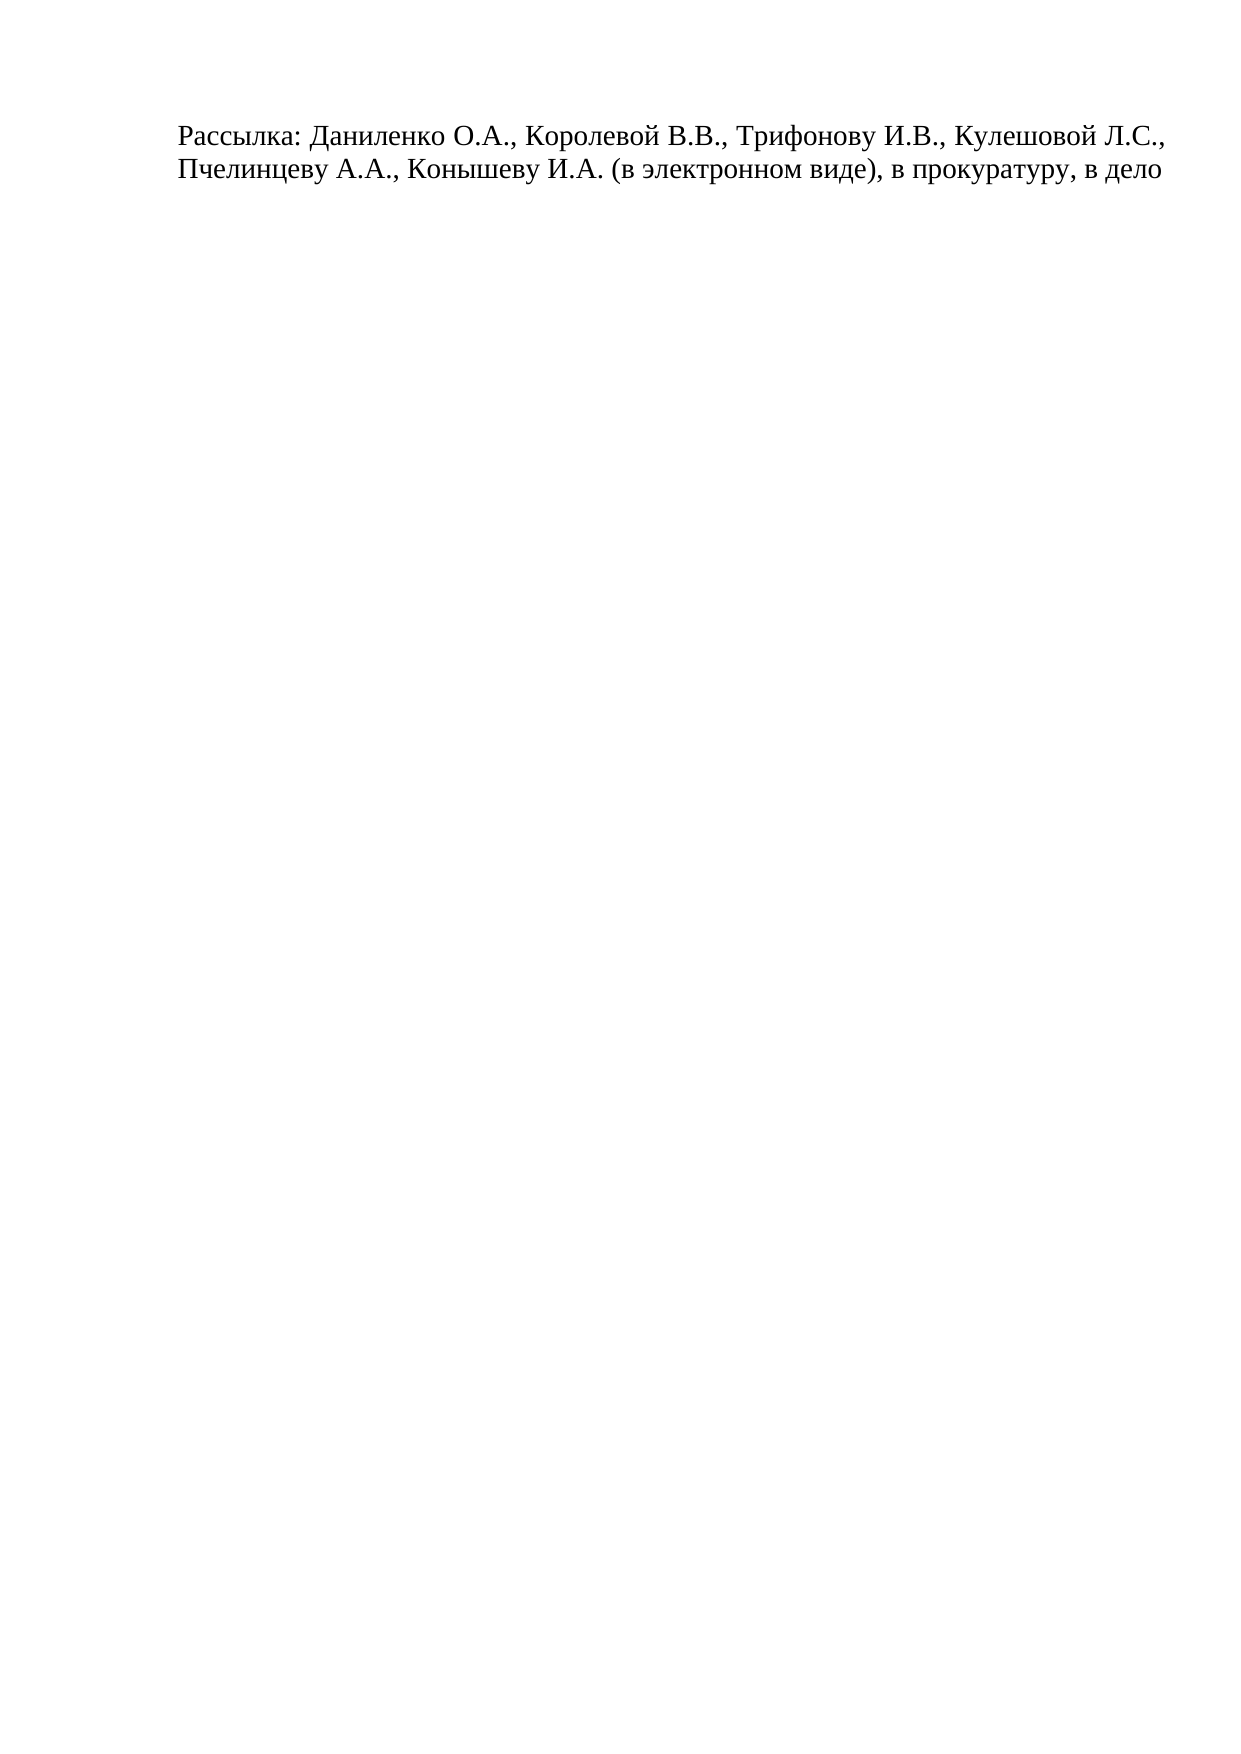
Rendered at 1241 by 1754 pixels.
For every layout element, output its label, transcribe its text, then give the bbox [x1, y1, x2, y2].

text Рассылка: Даниленко О.А., Королевой В.В., Трифонову И.В., Кулешовой Л.С., Пчелинцеву А.А., Конышеву И.А. (в электронном виде), в прокуратуру, в дело [177, 118, 1166, 185]
